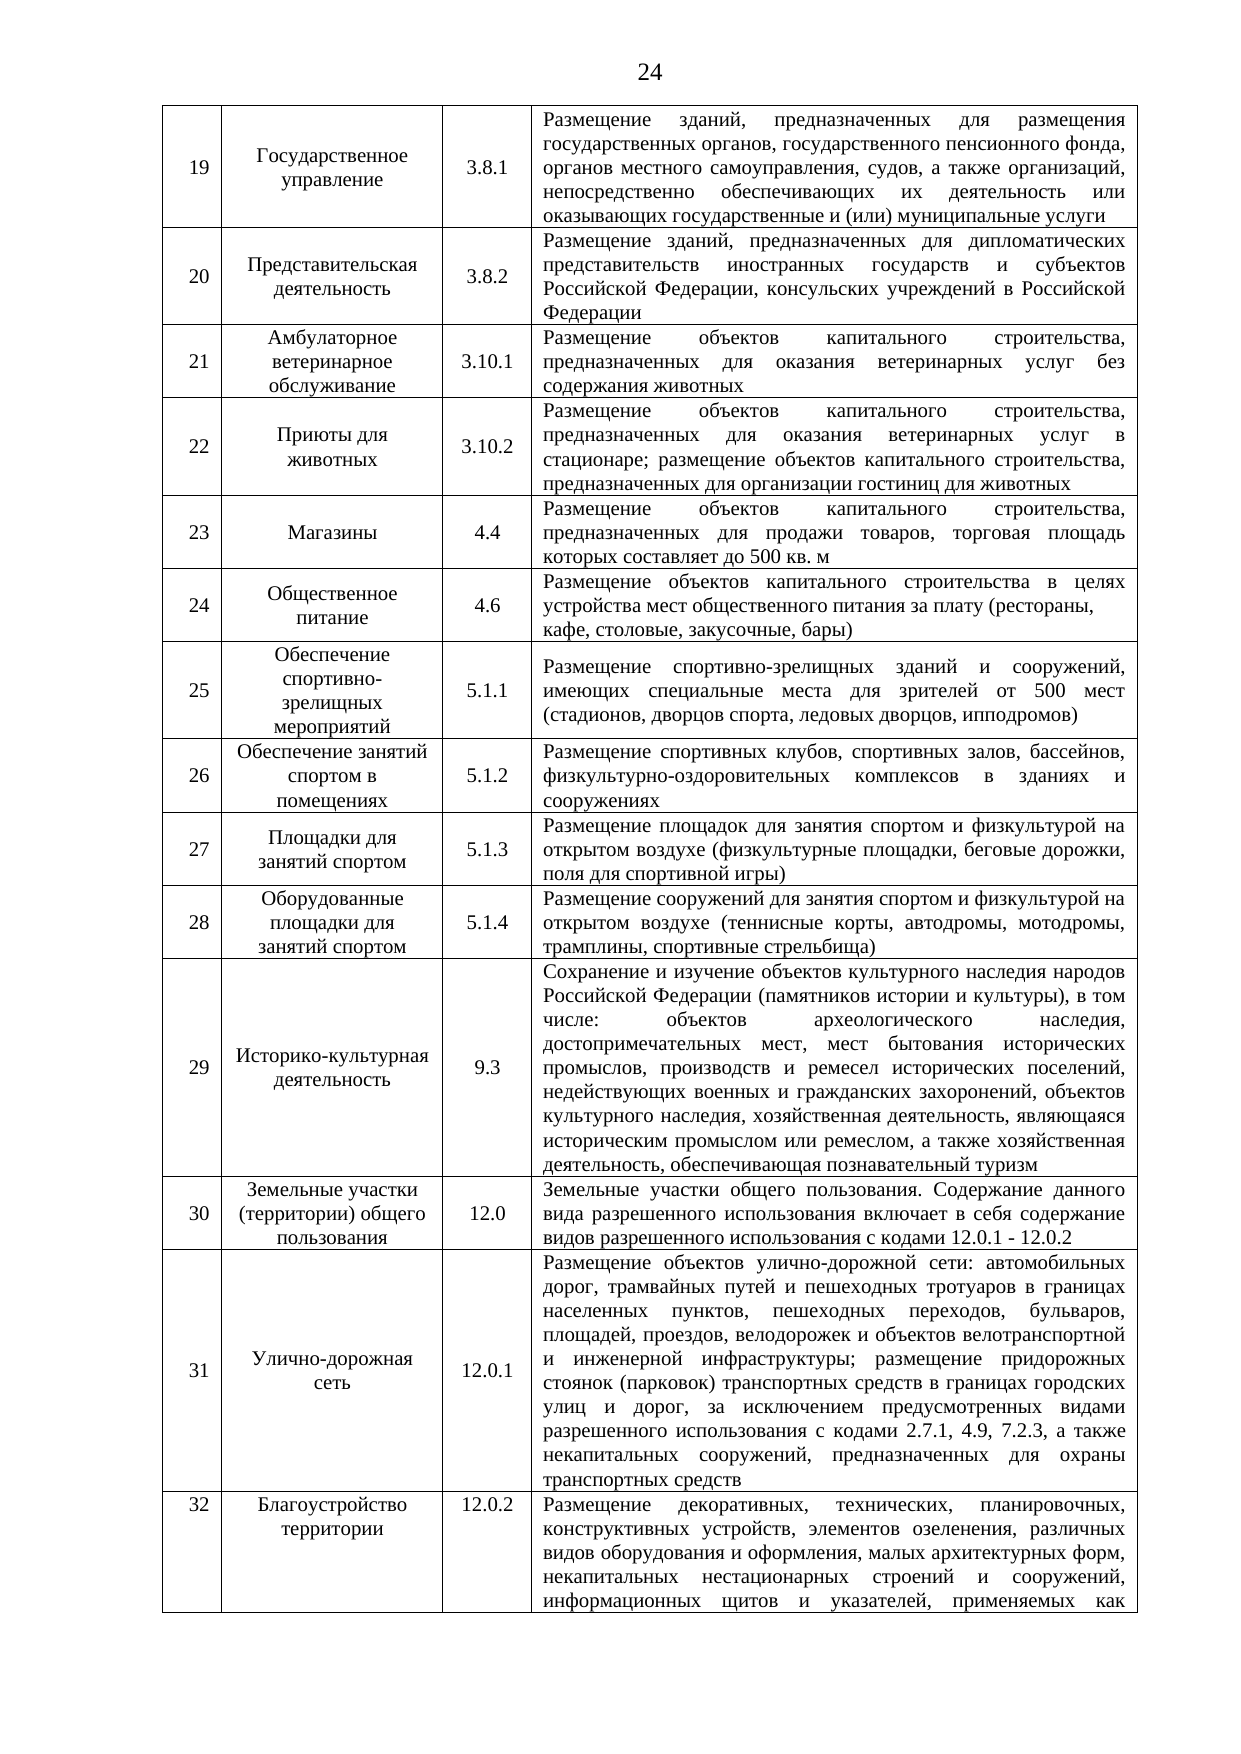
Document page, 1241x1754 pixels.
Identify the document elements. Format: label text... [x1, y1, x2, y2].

table_cell 12.0.1 [443, 1250, 531, 1491]
table_cell Размещение спортивных клубов, спортивных залов, бассейнов, физкультурно-оздоровительных комплексов в зданиях и сооружениях [532, 739, 1137, 812]
table_cell [163, 325, 221, 397]
table_cell Магазины [222, 496, 442, 568]
table_cell Размещение спортивно-зрелищных зданий и сооружений, имеющих специальные места для зрителей от 500 мест (стадионов, дворцов спорта, ледовых дворцов, ипподромов) [532, 642, 1137, 738]
table_cell [163, 642, 221, 738]
table_cell Земельные участки (территории) общего пользования [222, 1177, 442, 1249]
table_cell [163, 813, 221, 885]
table_cell Общественное питание [222, 569, 442, 641]
table_cell Размещение площадок для занятия спортом и физкультурой на открытом воздухе (физкультурные площадки, беговые дорожки, поля для спортивной игры) [532, 813, 1137, 885]
table_cell Размещение объектов капитального строительства, предназначенных для оказания ветеринарных услуг без содержания животных [532, 325, 1137, 397]
table_cell 3.8.2 [443, 228, 531, 324]
table_cell Историко-культурная деятельность [222, 959, 442, 1176]
table_cell 5.1.2 [443, 739, 531, 812]
table_cell [163, 739, 221, 812]
table_cell [163, 886, 221, 958]
table_cell 3.10.2 [443, 398, 531, 494]
table_cell Оборудованные площадки для занятий спортом [222, 886, 442, 958]
table_cell Государственное управление [222, 106, 442, 227]
table_cell Земельные участки общего пользования. Содержание данного вида разрешенного использования включает в себя содержание видов разрешенного использования с кодами 12.0.1 - 12.0.2 [532, 1177, 1137, 1249]
table_cell 4.4 [443, 496, 531, 568]
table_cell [532, 1492, 1137, 1612]
table_cell Площадки для занятий спортом [222, 813, 442, 885]
table_cell [163, 1177, 221, 1249]
table_cell 5.1.4 [443, 886, 531, 958]
table_cell Сохранение и изучение объектов культурного наследия народов Российской Федерации (памятников истории и культуры), в том числе: объектов археологического наследия, достопримечательных мест, мест бытования исторических промыслов, производств и ремесел исторических поселений, недействующих военных и гражданских захоронений, объектов культурного наследия, хозяйственная деятельность, являющаяся историческим промыслом или ремеслом, а также хозяйственная деятельность, обеспечивающая познавательный туризм [532, 959, 1137, 1176]
table_cell [163, 959, 221, 1176]
table_cell 5.1.3 [443, 813, 531, 885]
table_cell 3.8.1 [443, 106, 531, 227]
table_cell [163, 106, 221, 227]
table_cell Размещение объектов капитального строительства, предназначенных для оказания ветеринарных услуг в стационаре; размещение объектов капитального строительства, предназначенных для организации гостиниц для животных [532, 398, 1137, 494]
table_cell 4.6 [443, 569, 531, 641]
table_cell Размещение объектов капитального строительства в целях устройства мест общественного питания за плату (рестораны, кафе, столовые, закусочные, бары) [532, 569, 1137, 641]
table_cell [163, 1492, 221, 1612]
table_cell Размещение объектов улично-дорожной сети: автомобильных дорог, трамвайных путей и пешеходных тротуаров в границах населенных пунктов, пешеходных переходов, бульваров, площадей, проездов, велодорожек и объектов велотранспортной и инженерной инфраструктуры; размещение придорожных стоянок (парковок) транспортных средств в границах городских улиц и дорог, за исключением предусмотренных видами разрешенного использования с кодами 2.7.1, 4.9, 7.2.3, а также некапитальных сооружений, предназначенных для охраны транспортных средств [532, 1250, 1137, 1491]
table_cell Обеспечение спортивно- зрелищных мероприятий [222, 642, 442, 738]
table_cell [163, 569, 221, 641]
table_cell 3.10.1 [443, 325, 531, 397]
table_cell Приюты для животных [222, 398, 442, 494]
table_cell 12.0.2 [443, 1492, 531, 1612]
table_cell [163, 398, 221, 494]
table_cell Обеспечение занятий спортом в помещениях [222, 739, 442, 812]
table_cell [222, 1492, 442, 1612]
table_cell Размещение зданий, предназначенных для размещения государственных органов, государственного пенсионного фонда, органов местного самоуправления, судов, а также организаций, непосредственно обеспечивающих их деятельность или оказывающих государственные и (или) муниципальные услуги [532, 106, 1137, 227]
table_cell 5.1.1 [443, 642, 531, 738]
table_cell [163, 1250, 221, 1491]
table_cell 12.0 [443, 1177, 531, 1249]
table_cell [163, 496, 221, 568]
table_cell Улично-дорожная сеть [222, 1250, 442, 1491]
table_cell Размещение зданий, предназначенных для дипломатических представительств иностранных государств и субъектов Российской Федерации, консульских учреждений в Российской Федерации [532, 228, 1137, 324]
table_cell Амбулаторное ветеринарное обслуживание [222, 325, 442, 397]
table_cell Размещение объектов капитального строительства, предназначенных для продажи товаров, торговая площадь которых составляет до 500 кв. м [532, 496, 1137, 568]
table_cell Представительская деятельность [222, 228, 442, 324]
table_cell 9.3 [443, 959, 531, 1176]
table_cell [163, 228, 221, 324]
table_cell Размещение сооружений для занятия спортом и физкультурой на открытом воздухе (теннисные корты, автодромы, мотодромы, трамплины, спортивные стрельбища) [532, 886, 1137, 958]
